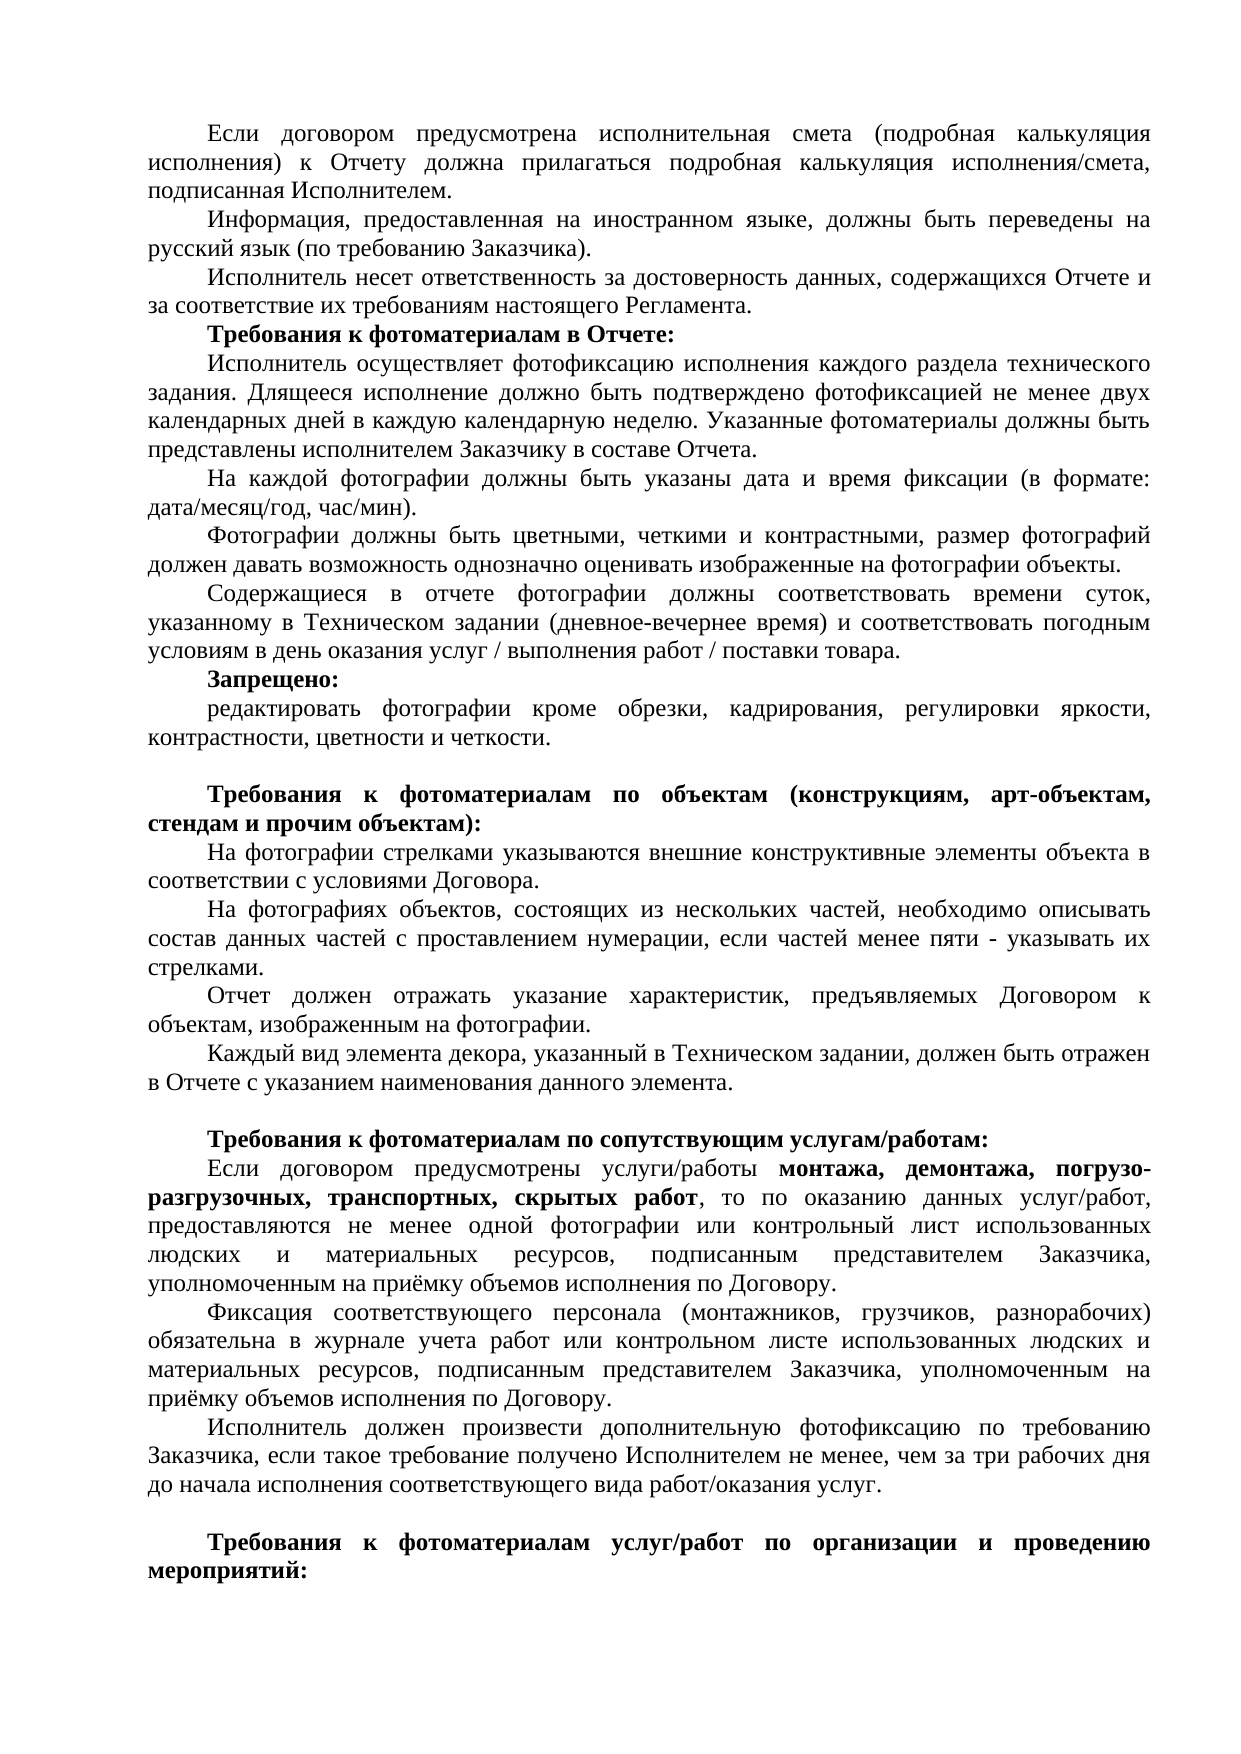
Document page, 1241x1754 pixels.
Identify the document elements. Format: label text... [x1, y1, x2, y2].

text На фотографии стрелками указываются внешние конструктивные элементы объекта в соответствии с условиями Договора. [148, 837, 1152, 894]
text Содержащиеся в отчете фотографии должны соответствовать времени суток, указанному в Техническом задании (дневное-вечернее время) и соответствовать погодным условиям в день оказания услуг / выполнения работ / поставки товара. [148, 578, 1152, 664]
text На каждой фотографии должны быть указаны дата и время фиксации (в формате: дата/месяц/год, час/мин). [148, 463, 1152, 521]
text Фиксация соответствующего персонала (монтажников, грузчиков, разнорабочих) обязательна в журнале учета работ или контрольном листе использованных людских и материальных ресурсов, подписанным представителем Заказчика, уполномоченным на приёмку объемов исполнения по Договору. [148, 1297, 1152, 1412]
text Фотографии должны быть цветными, четкими и контрастными, размер фотографий должен давать возможность однозначно оценивать изображенные на фотографии объекты. [148, 521, 1152, 578]
text Информация, предоставленная на иностранном языке, должны быть переведены на русский язык (по требованию Заказчика). [148, 204, 1152, 262]
text Если договором предусмотрены услуги/работы монтажа, демонтажа, погрузо-разгрузочных, транспортных, скрытых работ, то по оказанию данных услуг/работ, предоставляются не менее одной фотографии или контрольный лист использованных людских и материальных ресурсов, подписанным представителем Заказчика, уполномоченным на приёмку объемов исполнения по Договору. [148, 1153, 1152, 1297]
text Каждый вид элемента декора, указанный в Техническом задании, должен быть отражен в Отчете с указанием наименования данного элемента. [148, 1038, 1152, 1096]
text Исполнитель должен произвести дополнительную фотофиксацию по требованию Заказчика, если такое требование получено Исполнителем не менее, чем за три рабочих дня до начала исполнения соответствующего вида работ/оказания услуг. [148, 1412, 1152, 1498]
text На фотографиях объектов, состоящих из нескольких частей, необходимо описывать состав данных частей с проставлением нумерации, если частей менее пяти - указывать их стрелками. [148, 894, 1152, 981]
text Исполнитель осуществляет фотофиксацию исполнения каждого раздела технического задания. Длящееся исполнение должно быть подтверждено фотофиксацией не менее двух календарных дней в каждую календарную неделю. Указанные фотоматериалы должны быть представлены исполнителем Заказчику в составе Отчета. [148, 348, 1152, 463]
text Требования к фотоматериалам в Отчете: [148, 319, 1152, 348]
text редактировать фотографии кроме обрезки, кадрирования, регулировки яркости, контрастности, цветности и четкости. [148, 693, 1152, 751]
text Если договором предусмотрена исполнительная смета (подробная калькуляция исполнения) к Отчету должна прилагаться подробная калькуляция исполнения/смета, подписанная Исполнителем. [148, 118, 1152, 204]
text Запрещено: [148, 664, 1152, 693]
text Отчет должен отражать указание характеристик, предъявляемых Договором к объектам, изображенным на фотографии. [148, 981, 1152, 1038]
text Требования к фотоматериалам по сопутствующим услугам/работам: [148, 1124, 1152, 1153]
text Исполнитель несет ответственность за достоверность данных, содержащихся Отчете и за соответствие их требованиям настоящего Регламента. [148, 262, 1152, 319]
text Требования к фотоматериалам по объектам (конструкциям, арт-объектам, стендам и прочим объектам): [148, 779, 1152, 837]
text Требования к фотоматериалам услуг/работ по организации и проведению мероприятий: [148, 1527, 1152, 1584]
